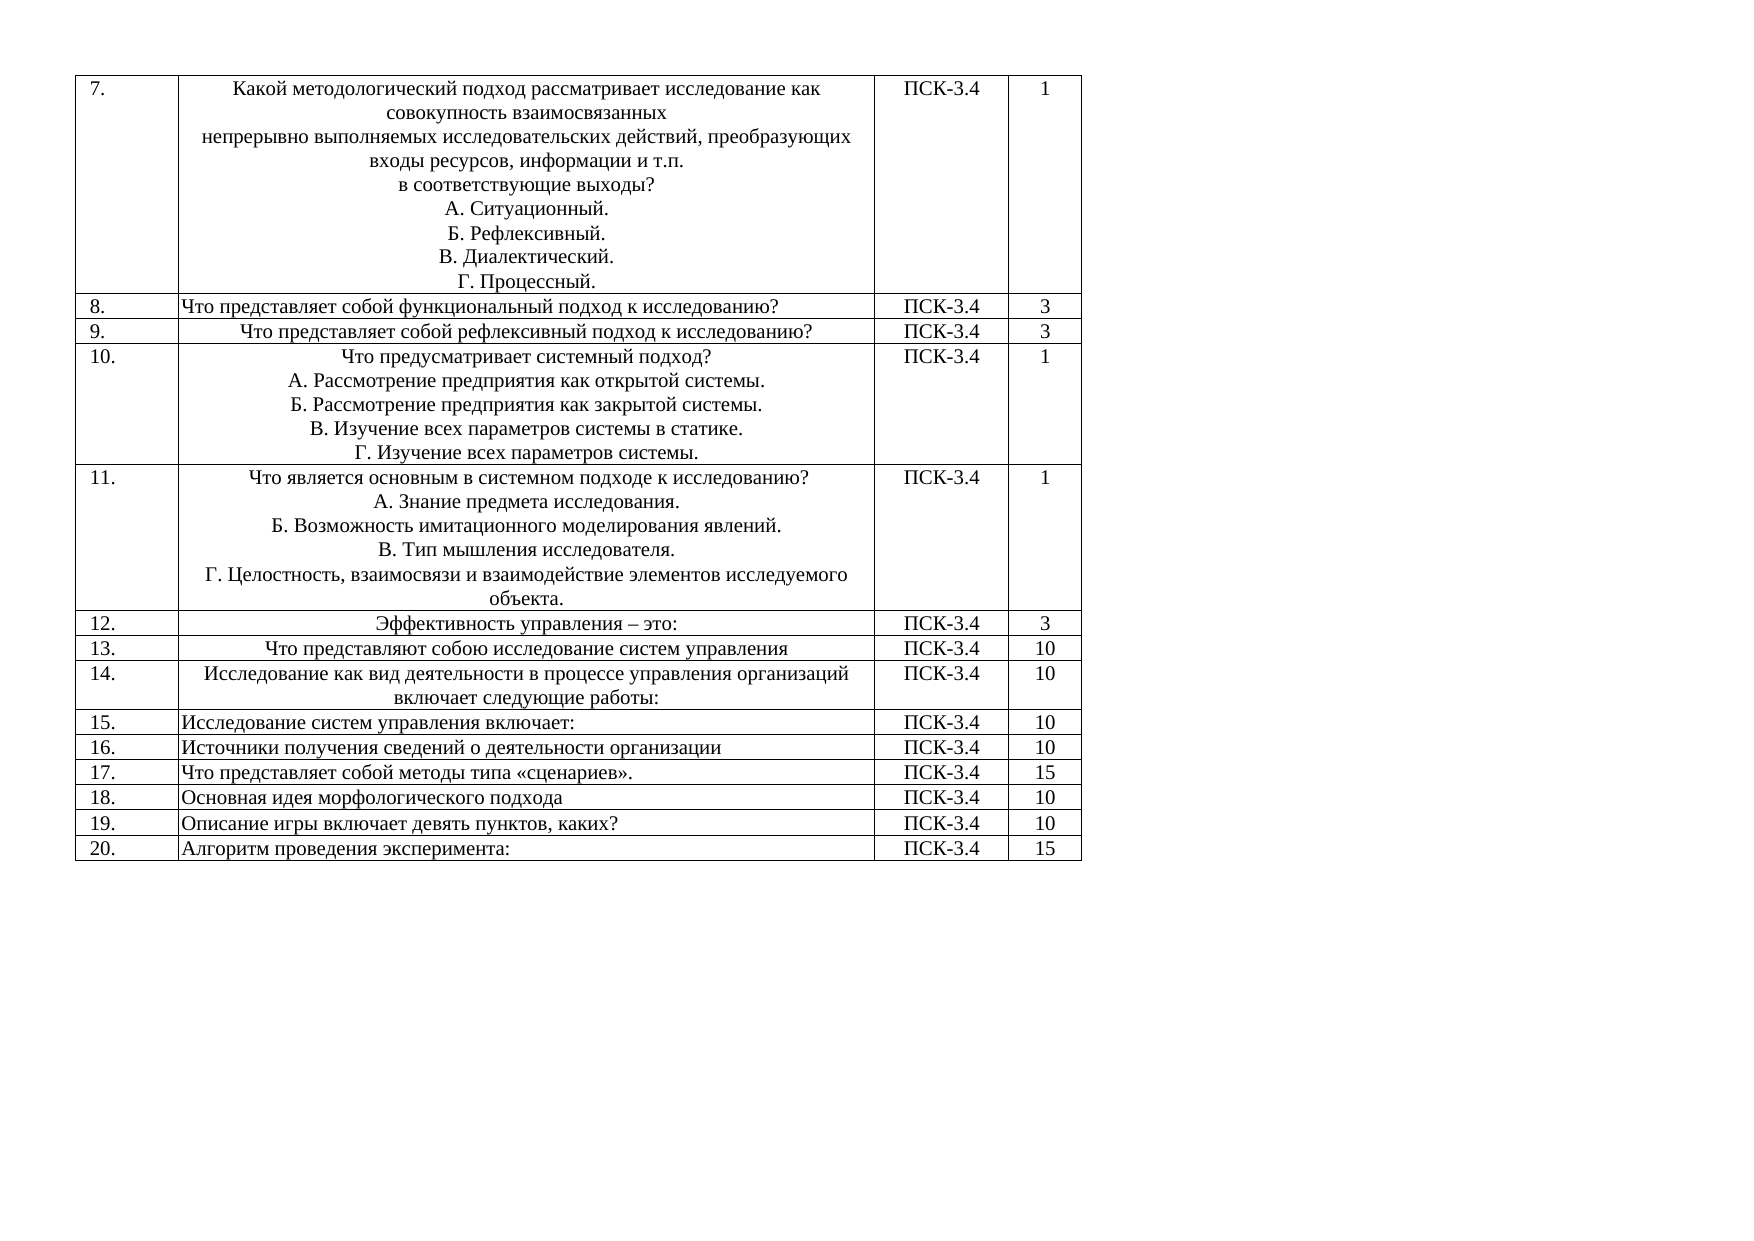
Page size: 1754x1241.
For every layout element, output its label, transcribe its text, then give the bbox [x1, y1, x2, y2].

table_cell [76, 760, 178, 784]
table_cell [76, 661, 178, 709]
table_cell Эффективность управления – это: [179, 611, 874, 635]
table_cell 15 [1009, 836, 1081, 859]
table_cell 10 [1009, 710, 1081, 734]
table_cell [76, 735, 178, 759]
table_cell 3 [1009, 319, 1081, 343]
table_cell ПСК-3.4 [875, 735, 1008, 759]
table_cell [76, 636, 178, 660]
table_cell ПСК-3.4 [875, 836, 1008, 859]
table_cell [76, 344, 178, 464]
table_cell Исследование как вид деятельности в процессе управления организаций включает следующие работы: [179, 661, 874, 709]
table_cell Что представляет собой методы типа «сценариев». [179, 760, 874, 784]
table_cell Что представляет собой рефлексивный подход к исследованию? [179, 319, 874, 343]
table_cell Основная идея морфологического подхода [179, 785, 874, 809]
table_cell ПСК-3.4 [875, 636, 1008, 660]
table_cell [76, 710, 178, 734]
table_cell 10 [1009, 810, 1081, 834]
table_cell ПСК-3.4 [875, 465, 1008, 609]
table_cell ПСК-3.4 [875, 611, 1008, 635]
table_cell ПСК-3.4 [875, 810, 1008, 834]
table_cell 10 [1009, 661, 1081, 709]
table_cell [76, 785, 178, 809]
table_cell ПСК-3.4 [875, 710, 1008, 734]
table_cell [76, 294, 178, 318]
table_cell 10 [1009, 785, 1081, 809]
table_cell Исследование систем управления включает: [179, 710, 874, 734]
table_cell ПСК-3.4 [875, 76, 1008, 293]
table_cell [76, 319, 178, 343]
table_cell Что является основным в системном подходе к исследованию? А. Знание предмета исследования. Б. Возможность имитационного моделирования явлений. В. Тип мышления исследователя. Г. Целостность, взаимосвязи и взаимодействие элементов исследуемого объекта. [179, 465, 874, 609]
table_cell [76, 76, 178, 293]
table_cell Что предусматривает системный подход? А. Рассмотрение предприятия как открытой системы. Б. Рассмотрение предприятия как закрытой системы. В. Изучение всех параметров системы в статике. Г. Изучение всех параметров системы. [179, 344, 874, 464]
table_cell 1 [1009, 344, 1081, 464]
table_cell 15 [1009, 760, 1081, 784]
table_cell [76, 836, 178, 859]
table_cell ПСК-3.4 [875, 661, 1008, 709]
table_cell Описание игры включает девять пунктов, каких? [179, 810, 874, 834]
table_cell Что представляют собою исследование систем управления [179, 636, 874, 660]
table_cell ПСК-3.4 [875, 344, 1008, 464]
table_cell Что представляет собой функциональный подход к исследованию? [179, 294, 874, 318]
table_cell Какой методологический подход рассматривает исследование как совокупность взаимосвязанных непрерывно выполняемых исследовательских действий, преобразующих входы ресурсов, информации и т.п. в соответствующие выходы? А. Ситуационный. Б. Рефлексивный. В. Диалектический. Г. Процессный. [179, 76, 874, 293]
table_cell 3 [1009, 294, 1081, 318]
table_cell 1 [1009, 465, 1081, 609]
table_cell ПСК-3.4 [875, 294, 1008, 318]
table_cell 10 [1009, 735, 1081, 759]
table_cell Алгopитм пpoвeдeния экcпepимeнтa: [179, 836, 874, 859]
table_cell 10 [1009, 636, 1081, 660]
table_cell [76, 465, 178, 609]
table_cell ПСК-3.4 [875, 319, 1008, 343]
table_cell [76, 611, 178, 635]
table_cell [76, 810, 178, 834]
table_cell 3 [1009, 611, 1081, 635]
table_cell ПСК-3.4 [875, 760, 1008, 784]
table_cell ПСК-3.4 [875, 785, 1008, 809]
table_cell Источники получения сведений о деятельности организации [179, 735, 874, 759]
table_cell 1 [1009, 76, 1081, 293]
